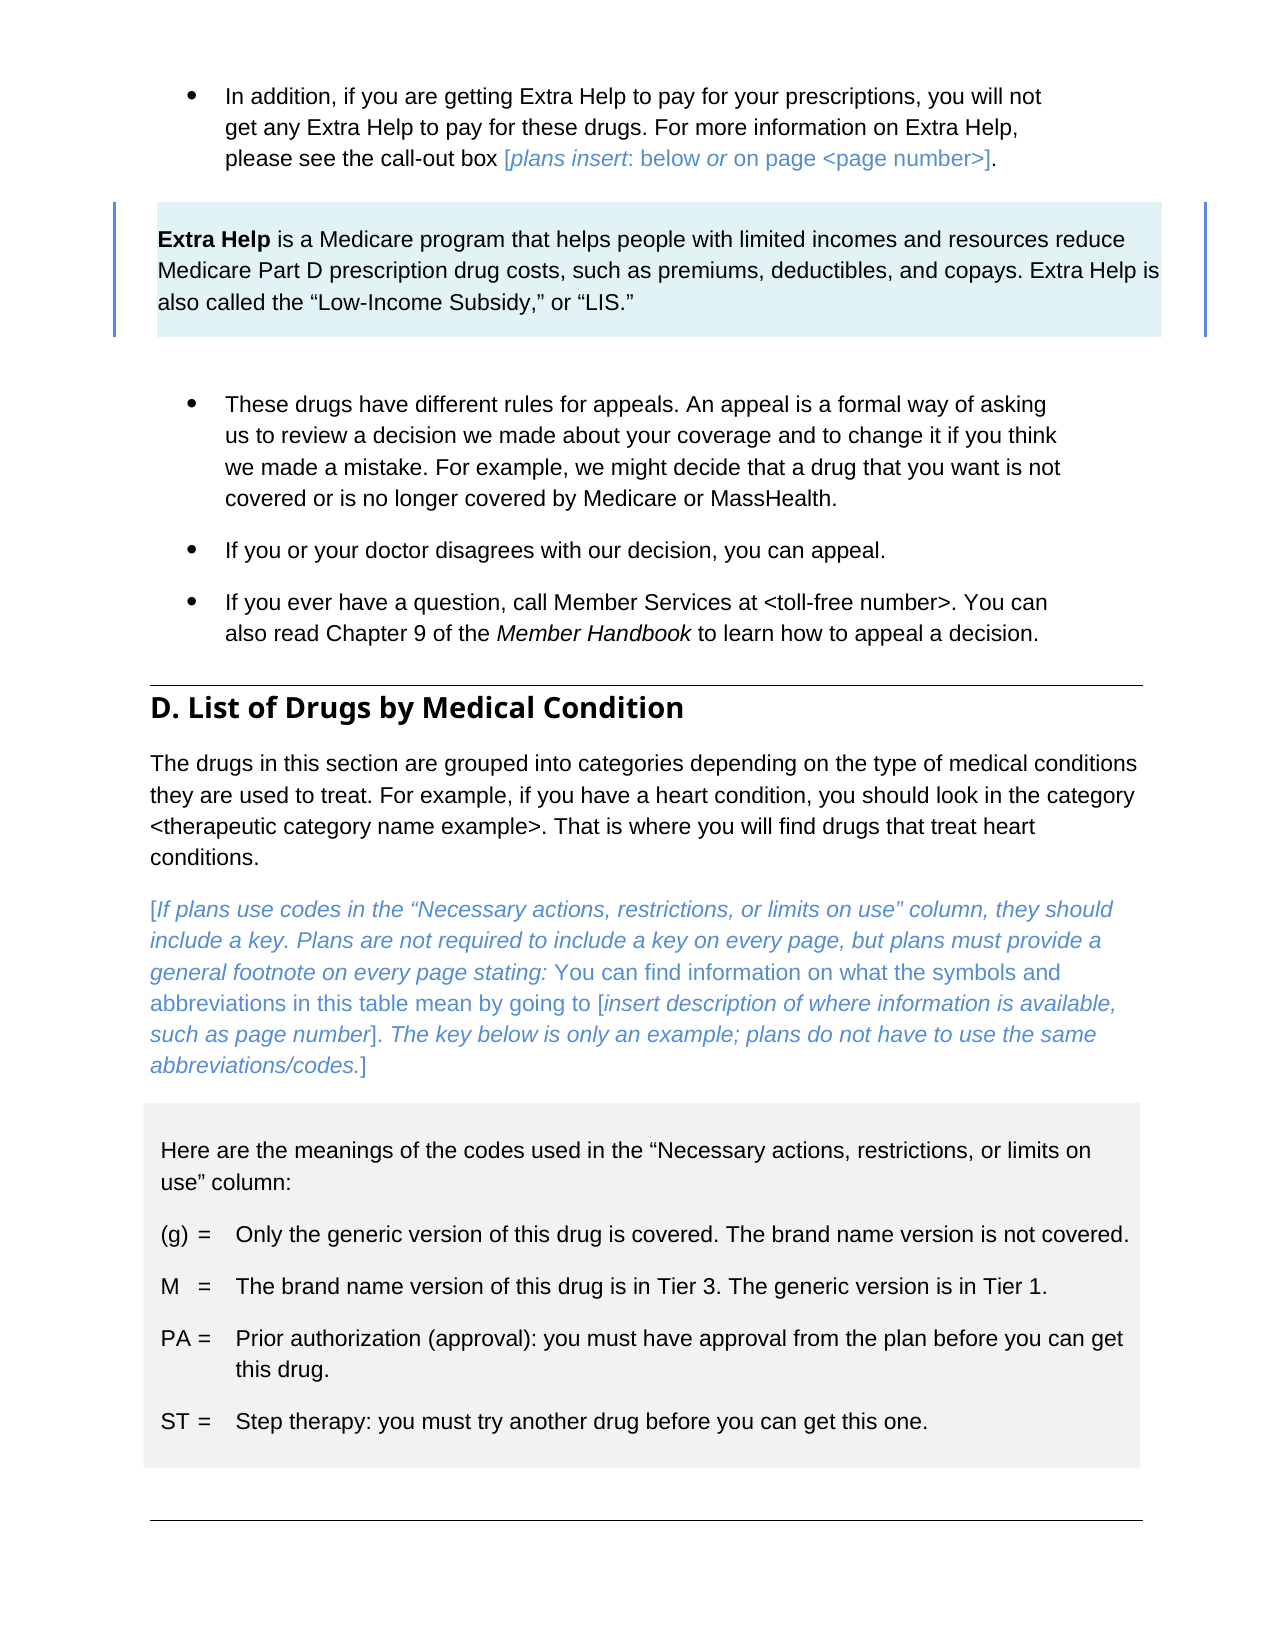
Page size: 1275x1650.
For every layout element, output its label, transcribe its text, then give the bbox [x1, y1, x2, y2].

list In addition, if you are getting Extra Help to pay for your prescriptions, you will not get any Extra Help to pay for these drugs. For more information on Extra Help, please see the call-out box [plans insert: below or on page <page number>]. [187, 79, 1068, 173]
list If you ever have a question, call Member Services at <toll-free number>. You can also read Chapter 9 of the Member Handbook to learn how to appeal a decision. [187, 585, 1068, 648]
text The drugs in this section are grouped into categories depending on the type of medical conditions they are used to treat. For example, if you have a heart condition, you should look in the category <therapeutic category name example>. That is where you will find drugs that treat heart conditions. [150, 747, 1143, 872]
text [If plans use codes in the “Necessary actions, restrictions, or limits on use” column, they should include a key. Plans are not required to include a key on every page, but plans must provide a general footnote on every page stating: You can find information on what the symbols and abbreviations in this table mean by going to [insert description of where information is available, such as page number]. The key below is only an example; plans do not have to use the same abbreviations/codes.] [150, 893, 1143, 1080]
list If you or your doctor disagrees with our decision, you can appeal. [187, 533, 1068, 564]
subtitle List of Drugs by Medical Condition [150, 686, 1143, 726]
list These drugs have different rules for appeals. An appeal is a formal way of asking us to review a decision we made about your coverage and to change it if you think we made a mistake. For example, we might decide that a drug that you want is not covered or is no longer covered by Medicare or MassHealth. [187, 367, 1068, 512]
